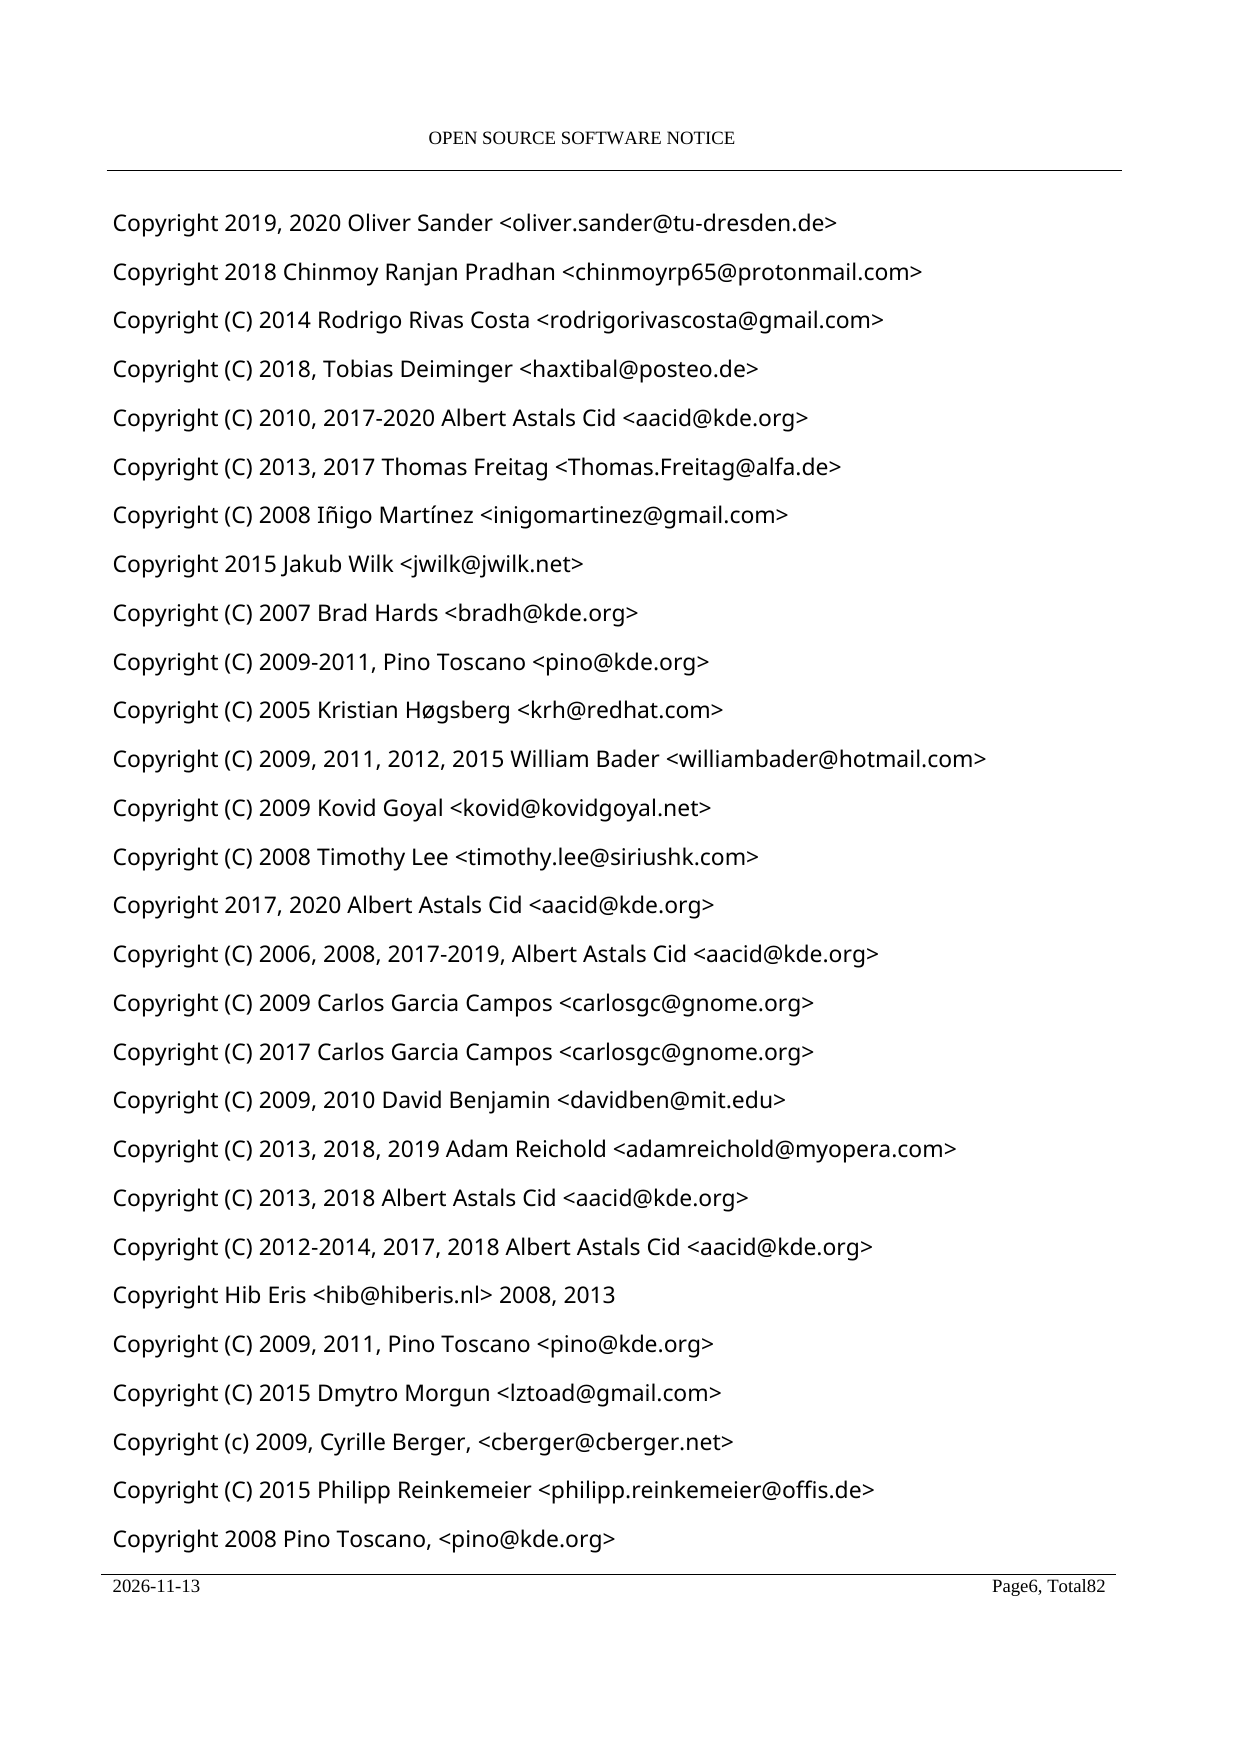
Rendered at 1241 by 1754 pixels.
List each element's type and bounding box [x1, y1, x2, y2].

text [112, 206, 1128, 1555]
